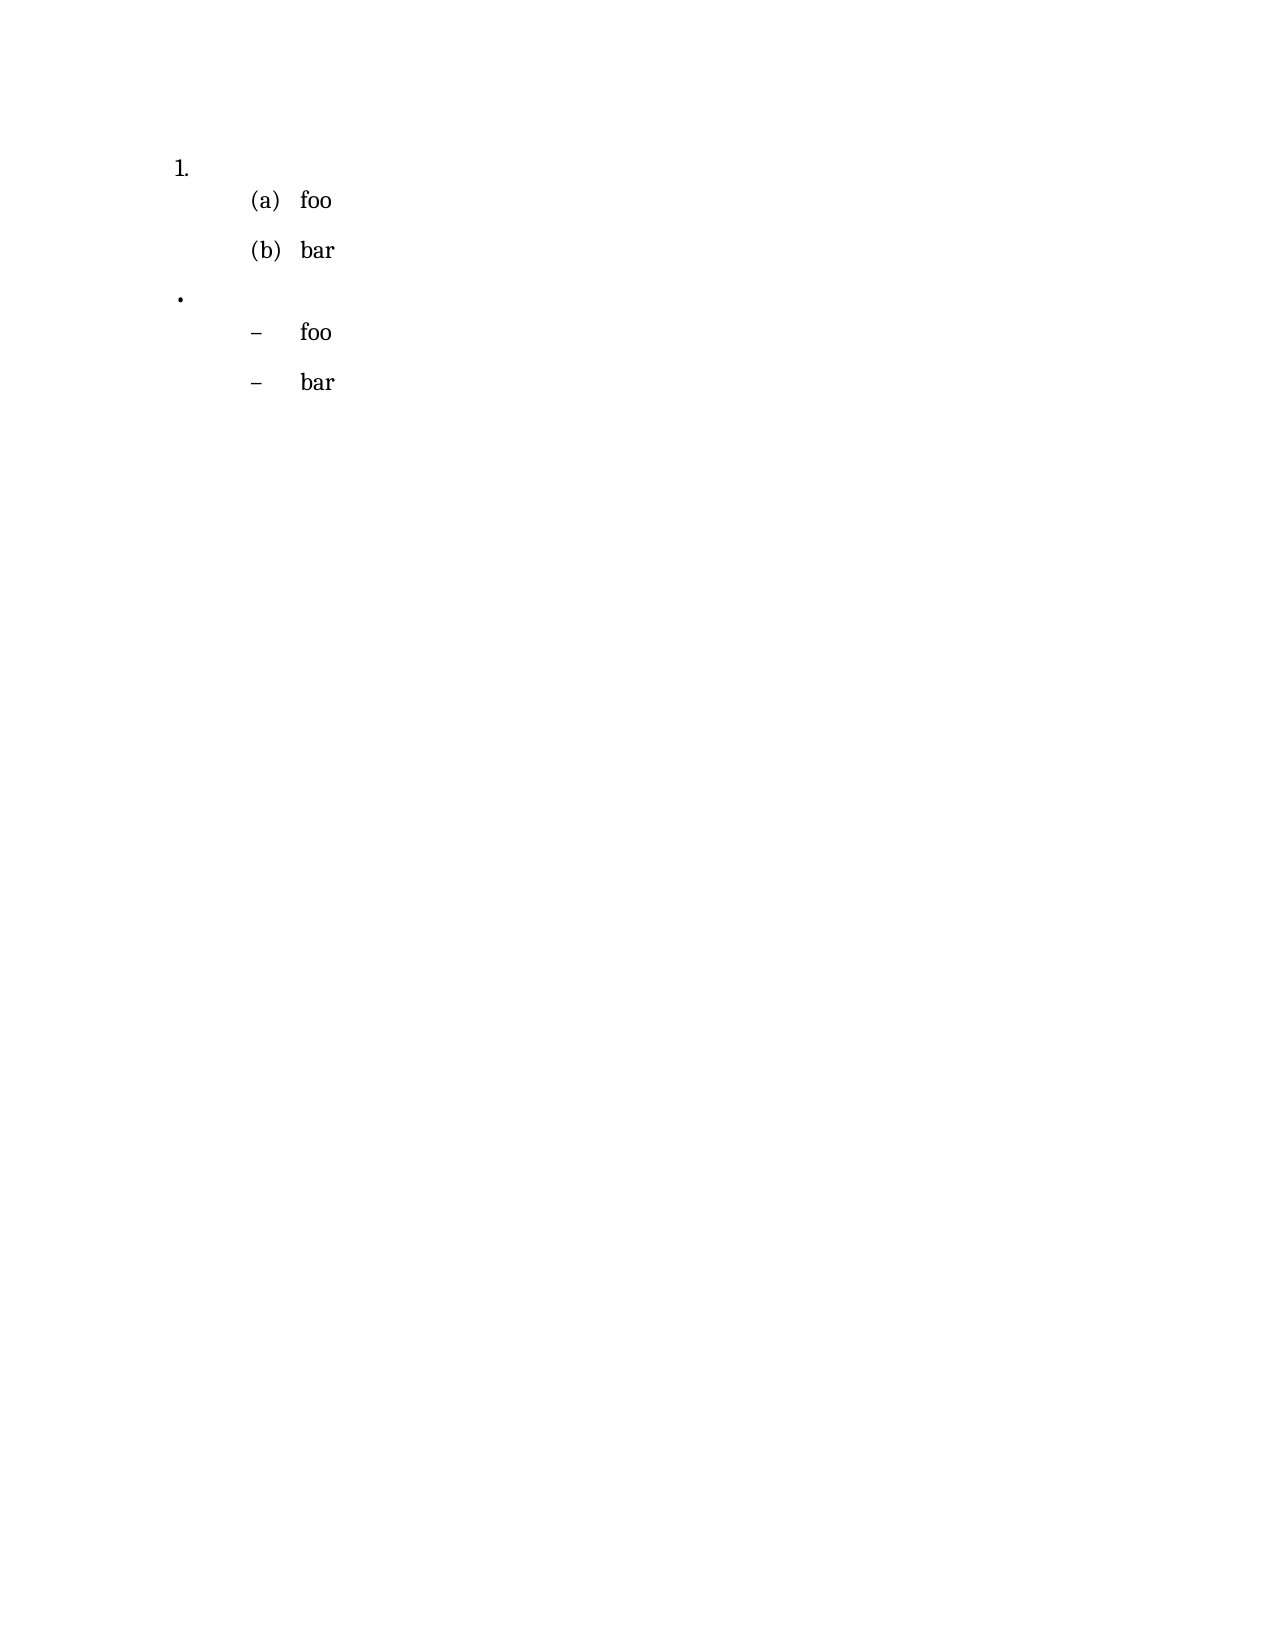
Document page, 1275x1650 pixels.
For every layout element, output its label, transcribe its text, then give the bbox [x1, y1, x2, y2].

list bar [250, 236, 1125, 264]
list foo [250, 318, 1125, 347]
list foo [250, 186, 1125, 215]
list bar [250, 367, 1125, 396]
